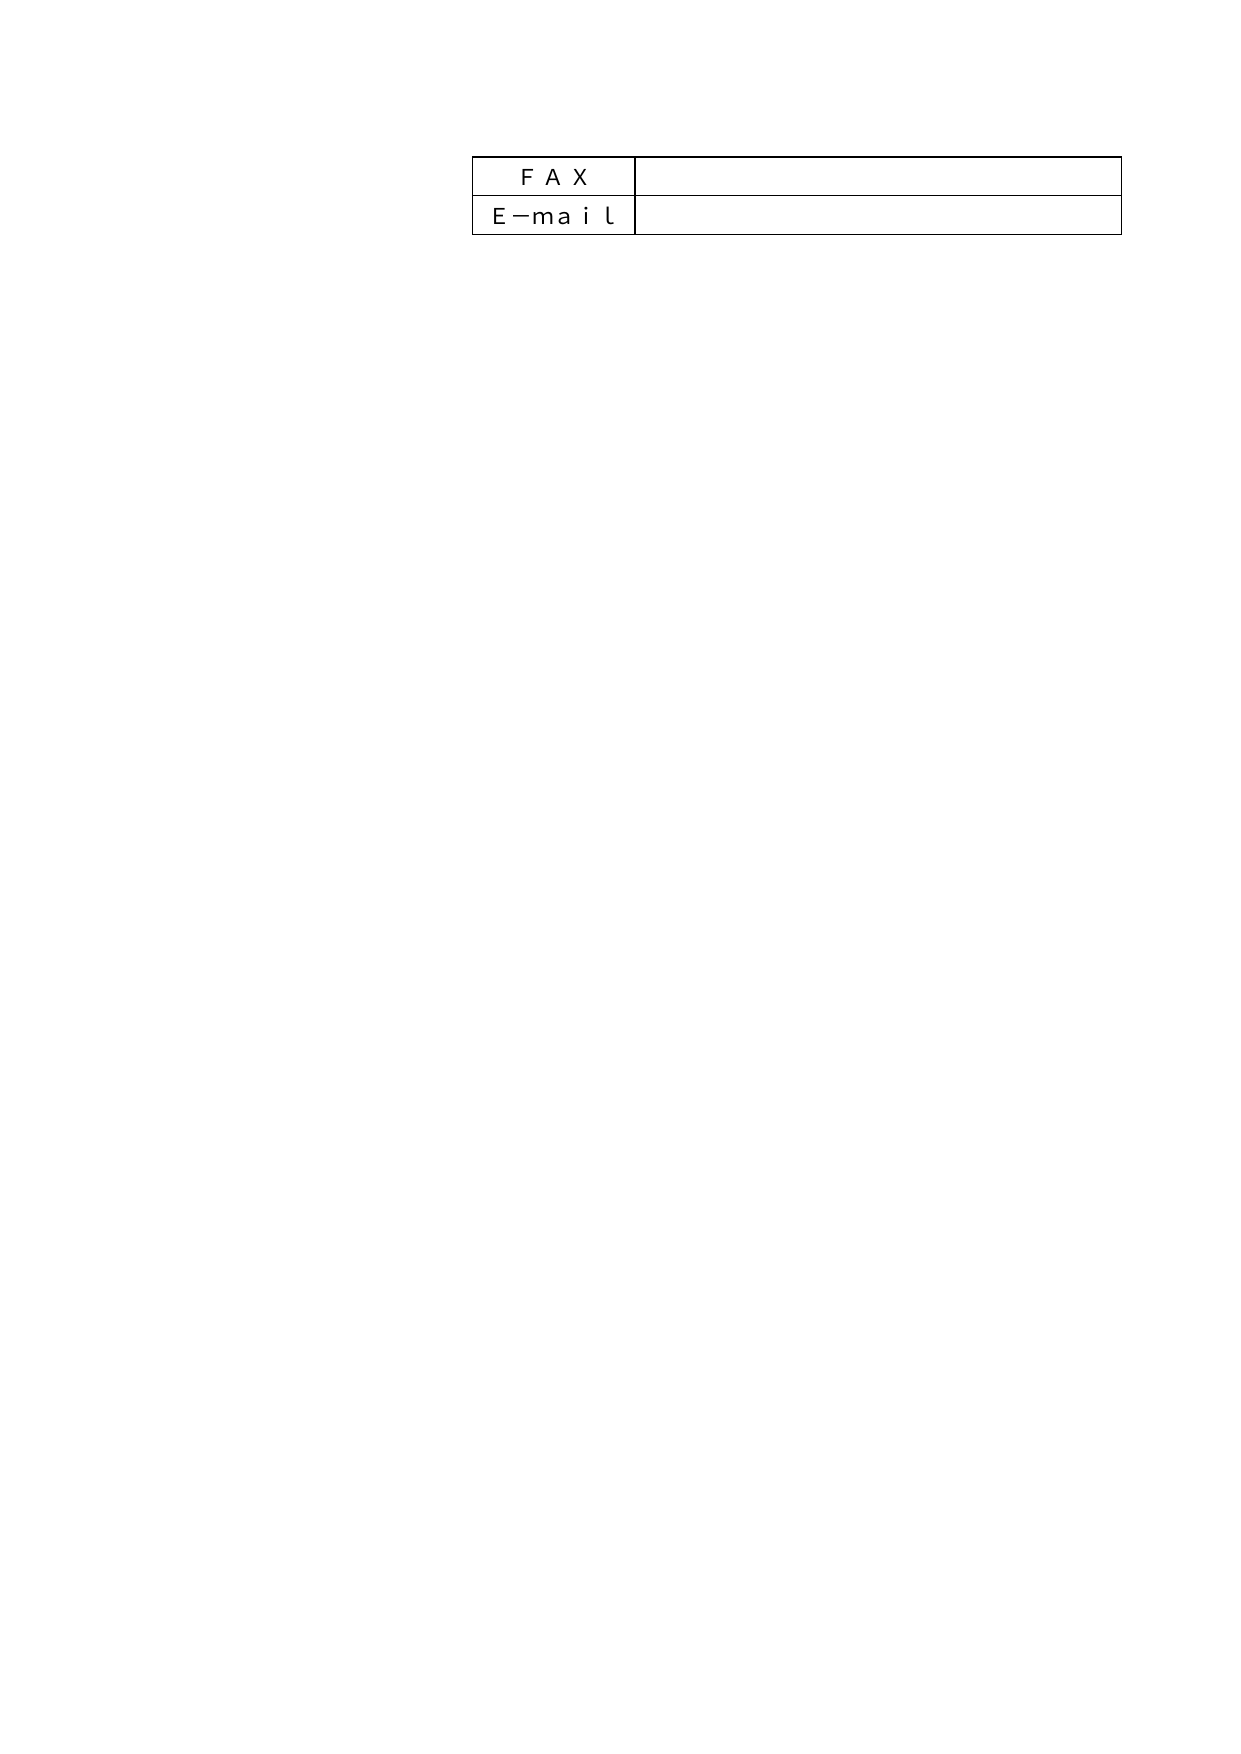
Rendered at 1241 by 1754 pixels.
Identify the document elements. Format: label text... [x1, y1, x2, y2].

table_cell [636, 158, 1121, 195]
table_cell Ｆ Ａ Ｘ [473, 158, 634, 195]
table_cell Ｅ－ｍａｉｌ [473, 196, 634, 233]
table_cell [636, 196, 1121, 233]
